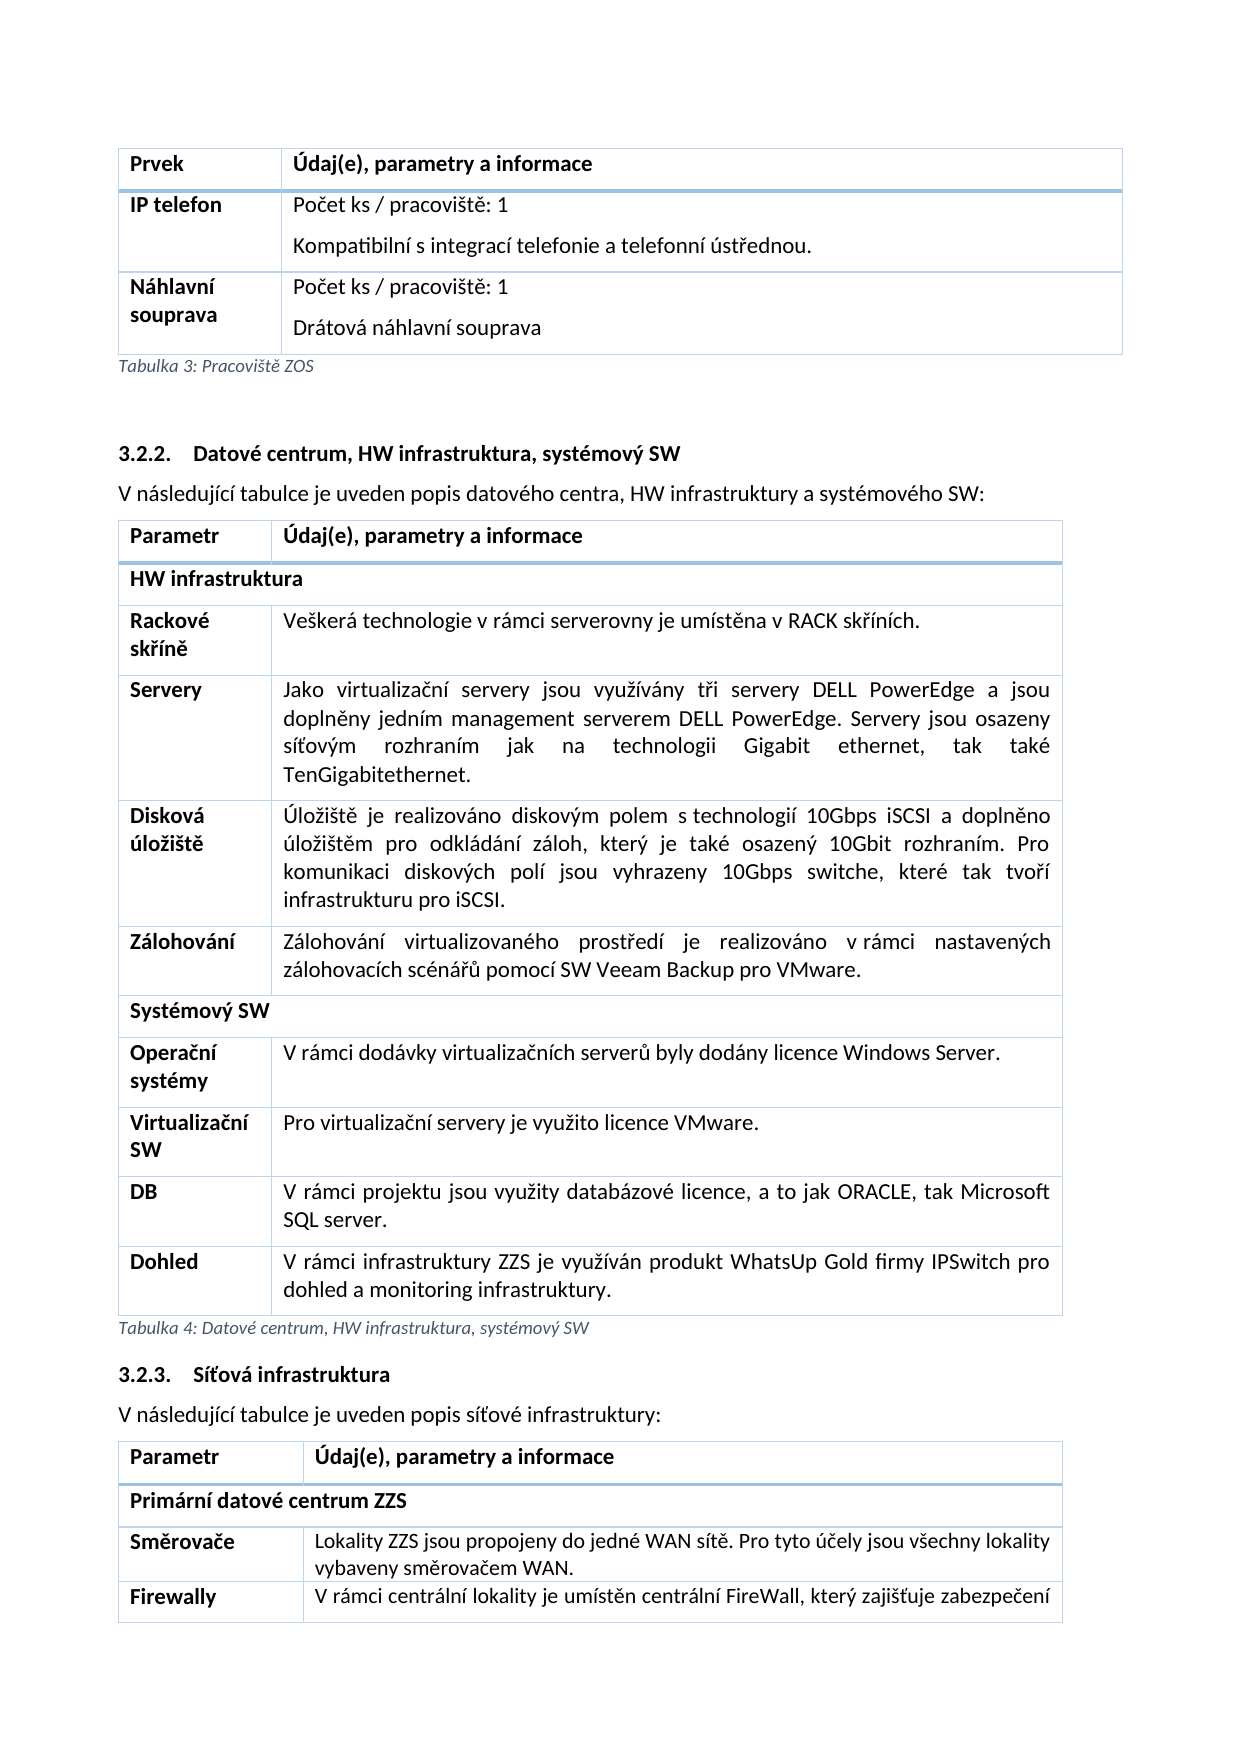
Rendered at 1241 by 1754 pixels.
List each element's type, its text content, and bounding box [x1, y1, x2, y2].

table_header Prvek [119, 149, 281, 189]
table_cell DB [119, 1177, 271, 1246]
table_cell Zálohování [119, 927, 271, 995]
table_cell Počet ks / pracoviště: 1 Drátová náhlavní souprava [282, 273, 1122, 353]
text Tabulka 3: Pracoviště ZOS [118, 355, 1122, 377]
table_cell Směrovače [119, 1528, 303, 1581]
table_cell Disková úložiště [119, 801, 271, 926]
subtitle Datové centrum, HW infrastruktura, systémový SW [118, 439, 1122, 467]
text Tabulka 4: Datové centrum, HW infrastruktura, systémový SW [118, 1316, 1122, 1339]
table_cell Počet ks / pracoviště: 1 Kompatibilní s integrací telefonie a telefonní ústřednou. [282, 193, 1122, 271]
table_cell Lokality ZZS jsou propojeny do jedné WAN sítě. Pro tyto účely jsou všechny lokality vybaveny směrovačem WAN. [304, 1528, 1062, 1581]
table_cell Firewally [119, 1582, 303, 1622]
table_cell V rámci projektu jsou využity databázové licence, a to jak ORACLE, tak Microsoft SQL server. [272, 1177, 1062, 1246]
table_cell Servery [119, 676, 271, 800]
table_cell Primární datové centrum ZZS [119, 1486, 1062, 1526]
text V následující tabulce je uveden popis síťové infrastruktury: [118, 1401, 1122, 1429]
table_cell Pro virtualizační servery je využito licence VMware. [272, 1108, 1062, 1176]
table_header Údaj(e), parametry a informace [272, 521, 1062, 561]
table_cell Rackové skříně [119, 606, 271, 674]
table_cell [304, 1582, 1062, 1622]
table_cell Úložiště je realizováno diskovým polem s technologií 10Gbps iSCSI a doplněno úložištěm pro odkládání záloh, který je také osazený 10Gbit rozhraním. Pro komunikaci diskových polí jsou vyhrazeny 10Gbps switche, které tak tvoří infrastrukturu pro iSCSI. [272, 801, 1062, 926]
table_cell Zálohování virtualizovaného prostředí je realizováno v rámci nastavených zálohovacích scénářů pomocí SW Veeam Backup pro VMware. [272, 927, 1062, 995]
table_cell Systémový SW [119, 996, 1062, 1037]
table_cell Dohled [119, 1247, 271, 1315]
table_cell IP telefon [119, 193, 281, 271]
table_header Parametr [119, 521, 271, 561]
table_cell Virtualizační SW [119, 1108, 271, 1176]
text V následující tabulce je uveden popis datového centra, HW infrastruktury a systémového SW: [118, 479, 1122, 507]
table_cell V rámci dodávky virtualizačních serverů byly dodány licence Windows Server. [272, 1038, 1062, 1107]
table_header Parametr [119, 1442, 303, 1483]
table_cell HW infrastruktura [119, 565, 1062, 605]
subtitle Síťová infrastruktura [118, 1360, 1122, 1388]
table_header Údaj(e), parametry a informace [282, 149, 1122, 189]
table_cell Náhlavní souprava [119, 273, 281, 353]
table_cell Operační systémy [119, 1038, 271, 1107]
table_cell Veškerá technologie v rámci serverovny je umístěna v RACK skříních. [272, 606, 1062, 674]
table_header Údaj(e), parametry a informace [304, 1442, 1062, 1483]
table_cell Jako virtualizační servery jsou využívány tři servery DELL PowerEdge a jsou doplněny jedním management serverem DELL PowerEdge. Servery jsou osazeny síťovým rozhraním jak na technologii Gigabit ethernet, tak také TenGigabitethernet. [272, 676, 1062, 800]
table_cell V rámci infrastruktury ZZS je využíván produkt WhatsUp Gold firmy IPSwitch pro dohled a monitoring infrastruktury. [272, 1247, 1062, 1315]
